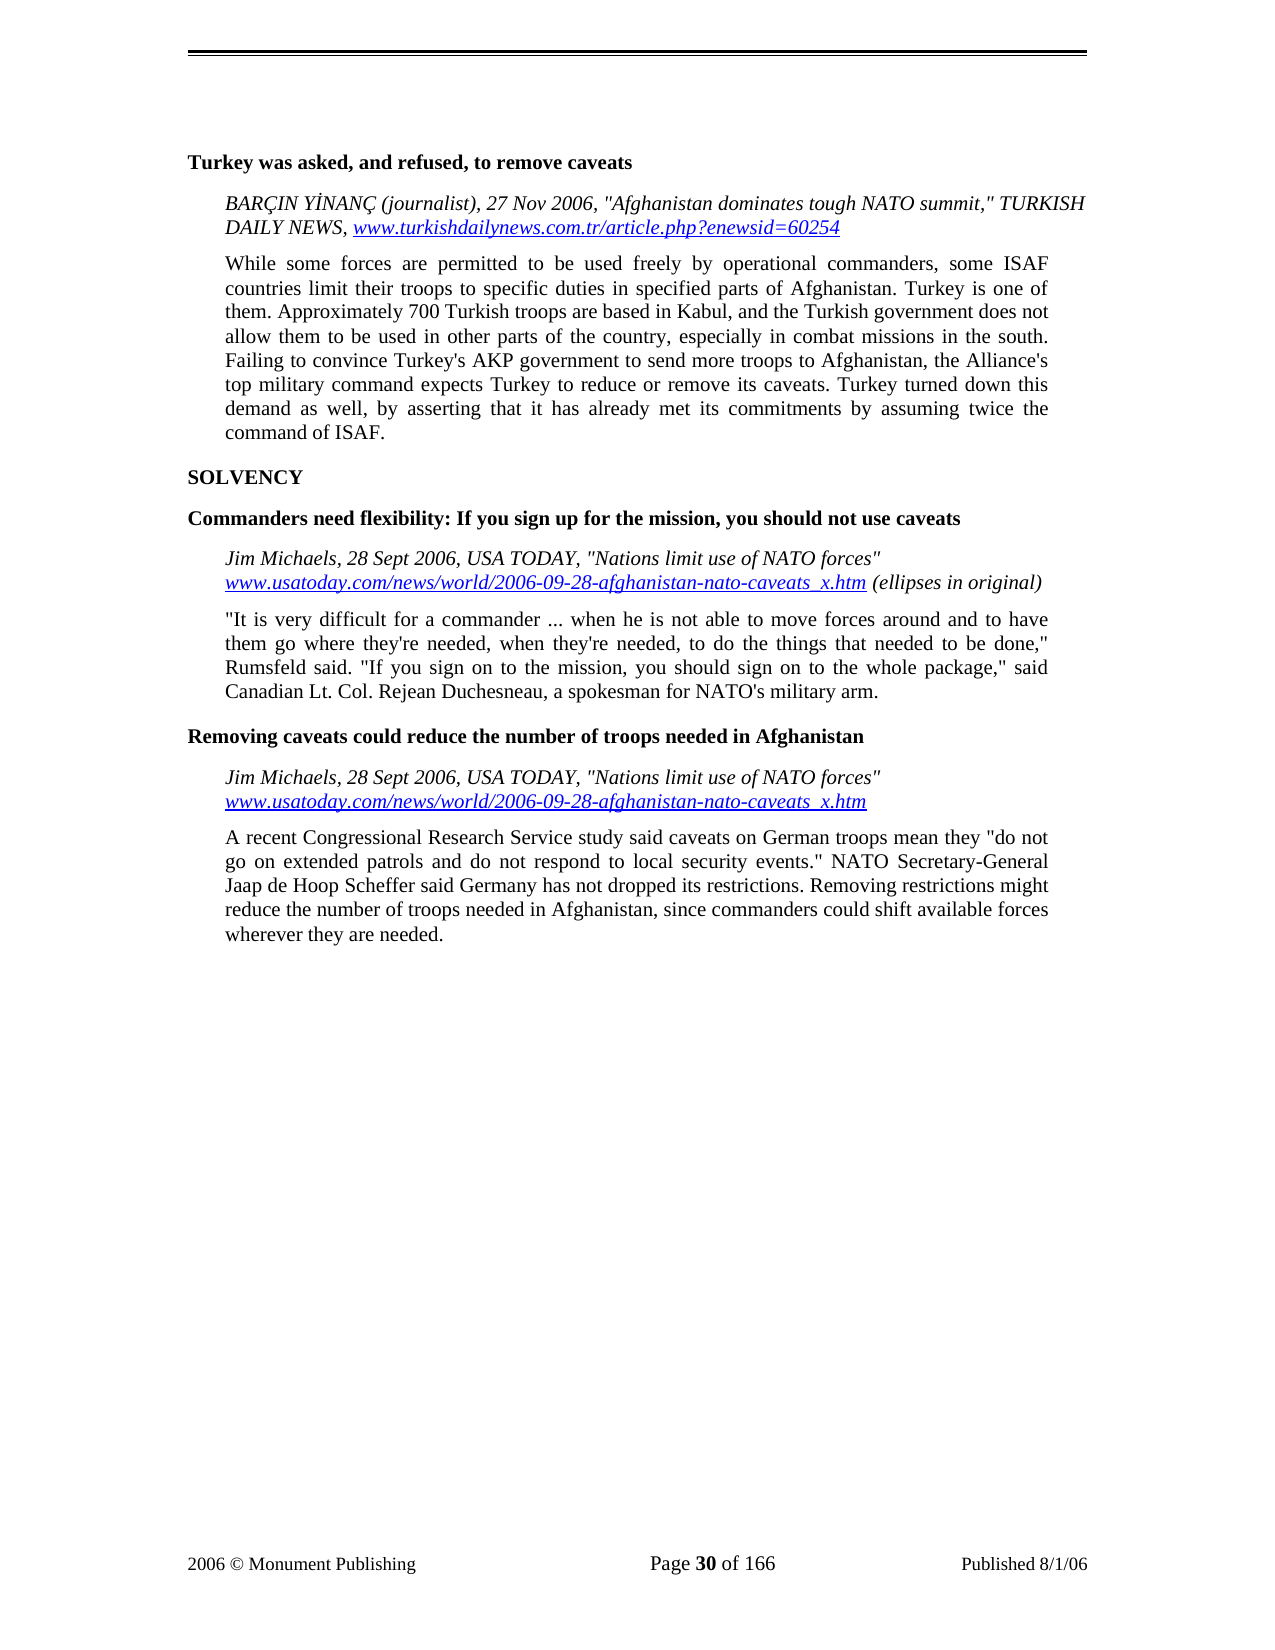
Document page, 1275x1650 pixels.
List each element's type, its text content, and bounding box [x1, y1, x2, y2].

text SOLVENCY [187, 465, 1087, 489]
text Removing caveats could reduce the number of troops needed in Afghanistan [187, 724, 1087, 748]
text "It is very difficult for a commander ... when he is not able to move forces around and to have them go where they're needed, when they're needed, to do the things that needed to be done," Rumsfeld said. "If you sign on to the mission, you should sign on to the whole package," said Canadian Lt. Col. Rejean Duchesneau, a spokesman for NATO's military arm. [225, 607, 1050, 703]
text A recent Congressional Research Service study said caveats on German troops mean they "do not go on extended patrols and do not respond to local security events." NATO Secretary-General Jaap de Hoop Scheffer said Germany has not dropped its restrictions. Removing restrictions might reduce the number of troops needed in Afghanistan, since commanders could shift available forces wherever they are needed. [225, 825, 1050, 946]
text Turkey was asked, and refused, to remove caveats [187, 150, 1087, 174]
text While some forces are permitted to be used freely by operational commanders, some ISAF countries limit their troops to specific duties in specified parts of Afghanistan. Turkey is one of them. Approximately 700 Turkish troops are based in Kabul, and the Turkish government does not allow them to be used in other parts of the country, especially in combat missions in the south. Failing to convince Turkey's AKP government to send more troops to Afghanistan, the Alliance's top military command expects Turkey to reduce or remove its caveats. Turkey turned down this demand as well, by asserting that it has already met its commitments by assuming twice the command of ISAF. [225, 251, 1050, 444]
text BARÇIN YİNANÇ (journalist), 27 Nov 2006, "Afghanistan dominates tough NATO summit," TURKISH DAILY NEWS, www.turkishdailynews.com.tr/article.php?enewsid=60254 [225, 191, 1087, 239]
text Jim Michaels, 28 Sept 2006, USA TODAY, "Nations limit use of NATO forces" www.usatoday.com/news/world/2006-09-28-afghanistan-nato-caveats_x.htm (ellipses in original) [225, 546, 1087, 594]
text Commanders need flexibility: If you sign up for the mission, you should not use caveats [187, 505, 1087, 529]
text Jim Michaels, 28 Sept 2006, USA TODAY, "Nations limit use of NATO forces" www.usatoday.com/news/world/2006-09-28-afghanistan-nato-caveats_x.htm [225, 764, 1087, 813]
